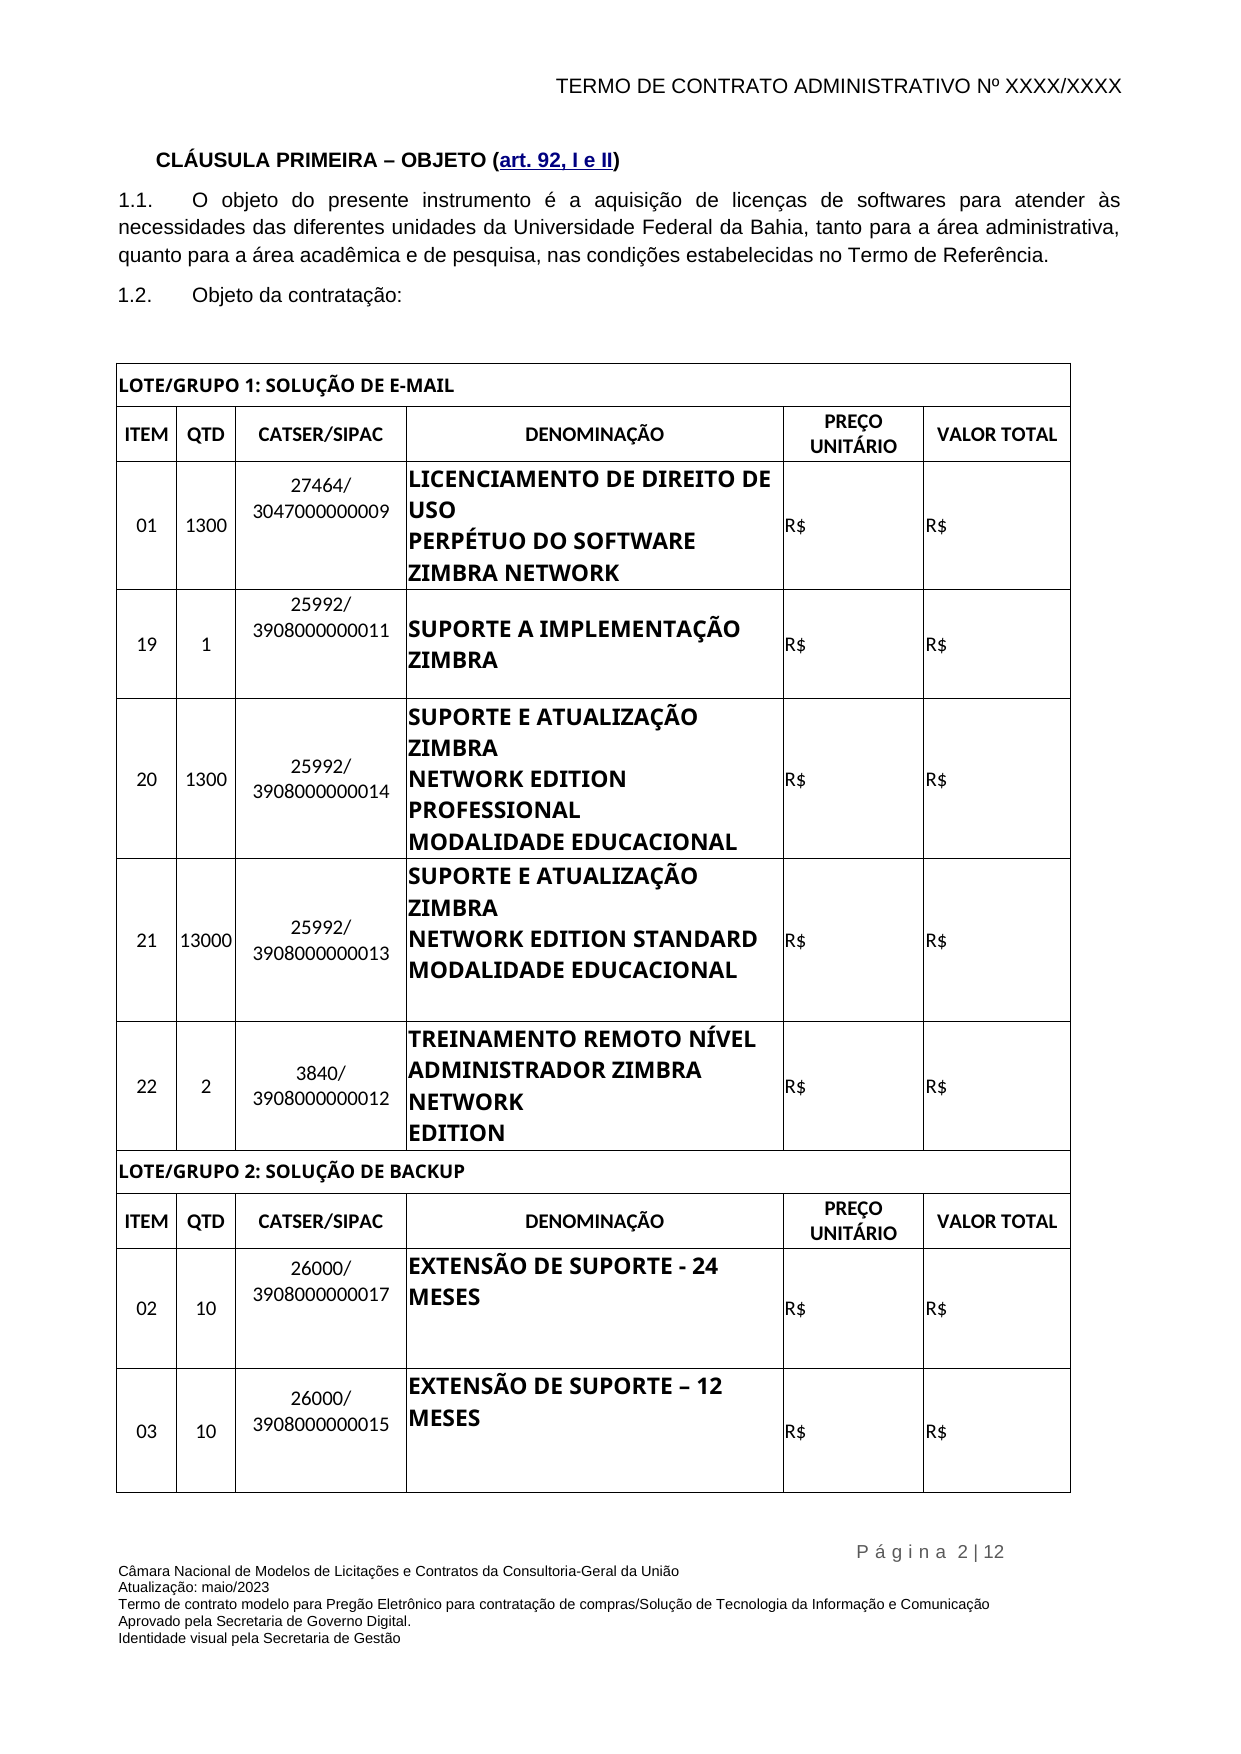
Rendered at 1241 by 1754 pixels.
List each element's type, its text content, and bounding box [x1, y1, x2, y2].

table_cell PREÇO UNITÁRIO [784, 407, 923, 461]
table_cell EXTENSÃO DE SUPORTE - 24 MESES [407, 1249, 783, 1368]
table_cell 2 [177, 1022, 235, 1149]
table_cell 13000 [177, 859, 235, 1021]
table_cell ITEM [117, 407, 176, 461]
table_cell R$ [784, 699, 923, 858]
table_cell R$ [924, 1369, 1070, 1492]
table_cell SUPORTE E ATUALIZAÇÃO ZIMBRA NETWORK EDITION STANDARD MODALIDADE EDUCACIONAL [407, 859, 783, 1021]
table_cell 1300 [177, 462, 235, 589]
table_cell DENOMINAÇÃO [407, 1194, 783, 1247]
table_cell 03 [117, 1369, 176, 1492]
table_header LOTE/GRUPO 1: SOLUÇÃO DE E-MAIL [117, 364, 1070, 406]
table_cell 25992/ 3908000000013 [236, 859, 406, 1021]
table_cell 1 [177, 590, 235, 698]
table_cell R$ [924, 859, 1070, 1021]
table_cell 26000/ 3908000000015 [236, 1369, 406, 1492]
table_cell R$ [784, 590, 923, 698]
list Objeto da contratação: [117, 283, 1122, 307]
table_cell R$ [924, 590, 1070, 698]
list CLÁUSULA PRIMEIRA – OBJETO (art. 92, I e II) [118, 148, 1122, 172]
table_cell R$ [924, 699, 1070, 858]
table_cell VALOR TOTAL [924, 1194, 1070, 1247]
table_cell 21 [117, 859, 176, 1021]
table_cell QTD [177, 1194, 235, 1247]
table_cell VALOR TOTAL [924, 407, 1070, 461]
table_cell R$ [924, 1022, 1070, 1149]
table_cell 20 [117, 699, 176, 858]
list O objeto do presente instrumento é a aquisição de licenças de softwares para atender às necessidades das diferentes unidades da Universidade Federal da Bahia, tanto para a área administrativa, quanto para a área acadêmica e de pesquisa, nas condições estabelecidas no Termo de Referência. [118, 188, 1122, 267]
table_cell DENOMINAÇÃO [407, 407, 783, 461]
table_cell ITEM [117, 1194, 176, 1247]
table_cell R$ [924, 1249, 1070, 1368]
table_cell SUPORTE E ATUALIZAÇÃO ZIMBRA NETWORK EDITION PROFESSIONAL MODALIDADE EDUCACIONAL [407, 699, 783, 858]
table_cell PREÇO UNITÁRIO [784, 1194, 923, 1247]
table_cell 22 [117, 1022, 176, 1149]
table_cell 02 [117, 1249, 176, 1368]
table_cell R$ [784, 462, 923, 589]
table_cell 10 [177, 1249, 235, 1368]
table_cell EXTENSÃO DE SUPORTE – 12 MESES [407, 1369, 783, 1492]
table_cell QTD [177, 407, 235, 461]
table_cell 01 [117, 462, 176, 589]
table_cell 1300 [177, 699, 235, 858]
table_cell 25992/ 3908000000011 [236, 590, 406, 698]
table_cell R$ [784, 1369, 923, 1492]
table_cell 26000/ 3908000000017 [236, 1249, 406, 1368]
table_cell 10 [177, 1369, 235, 1492]
table_cell 19 [117, 590, 176, 698]
table_cell CATSER/SIPAC [236, 407, 406, 461]
table_cell CATSER/SIPAC [236, 1194, 406, 1247]
table_cell R$ [784, 1249, 923, 1368]
table_cell 3840/ 3908000000012 [236, 1022, 406, 1149]
table_cell TREINAMENTO REMOTO NÍVEL ADMINISTRADOR ZIMBRA NETWORK EDITION [407, 1022, 783, 1149]
table_cell R$ [784, 859, 923, 1021]
table_cell R$ [924, 462, 1070, 589]
table_cell SUPORTE A IMPLEMENTAÇÃO ZIMBRA [407, 590, 783, 698]
table_cell R$ [784, 1022, 923, 1149]
table_cell LICENCIAMENTO DE DIREITO DE USO PERPÉTUO DO SOFTWARE ZIMBRA NETWORK [407, 462, 783, 589]
table_cell 25992/ 3908000000014 [236, 699, 406, 858]
table_cell 27464/ 3047000000009 [236, 462, 406, 589]
table_cell LOTE/GRUPO 2: SOLUÇÃO DE BACKUP [117, 1151, 1070, 1193]
